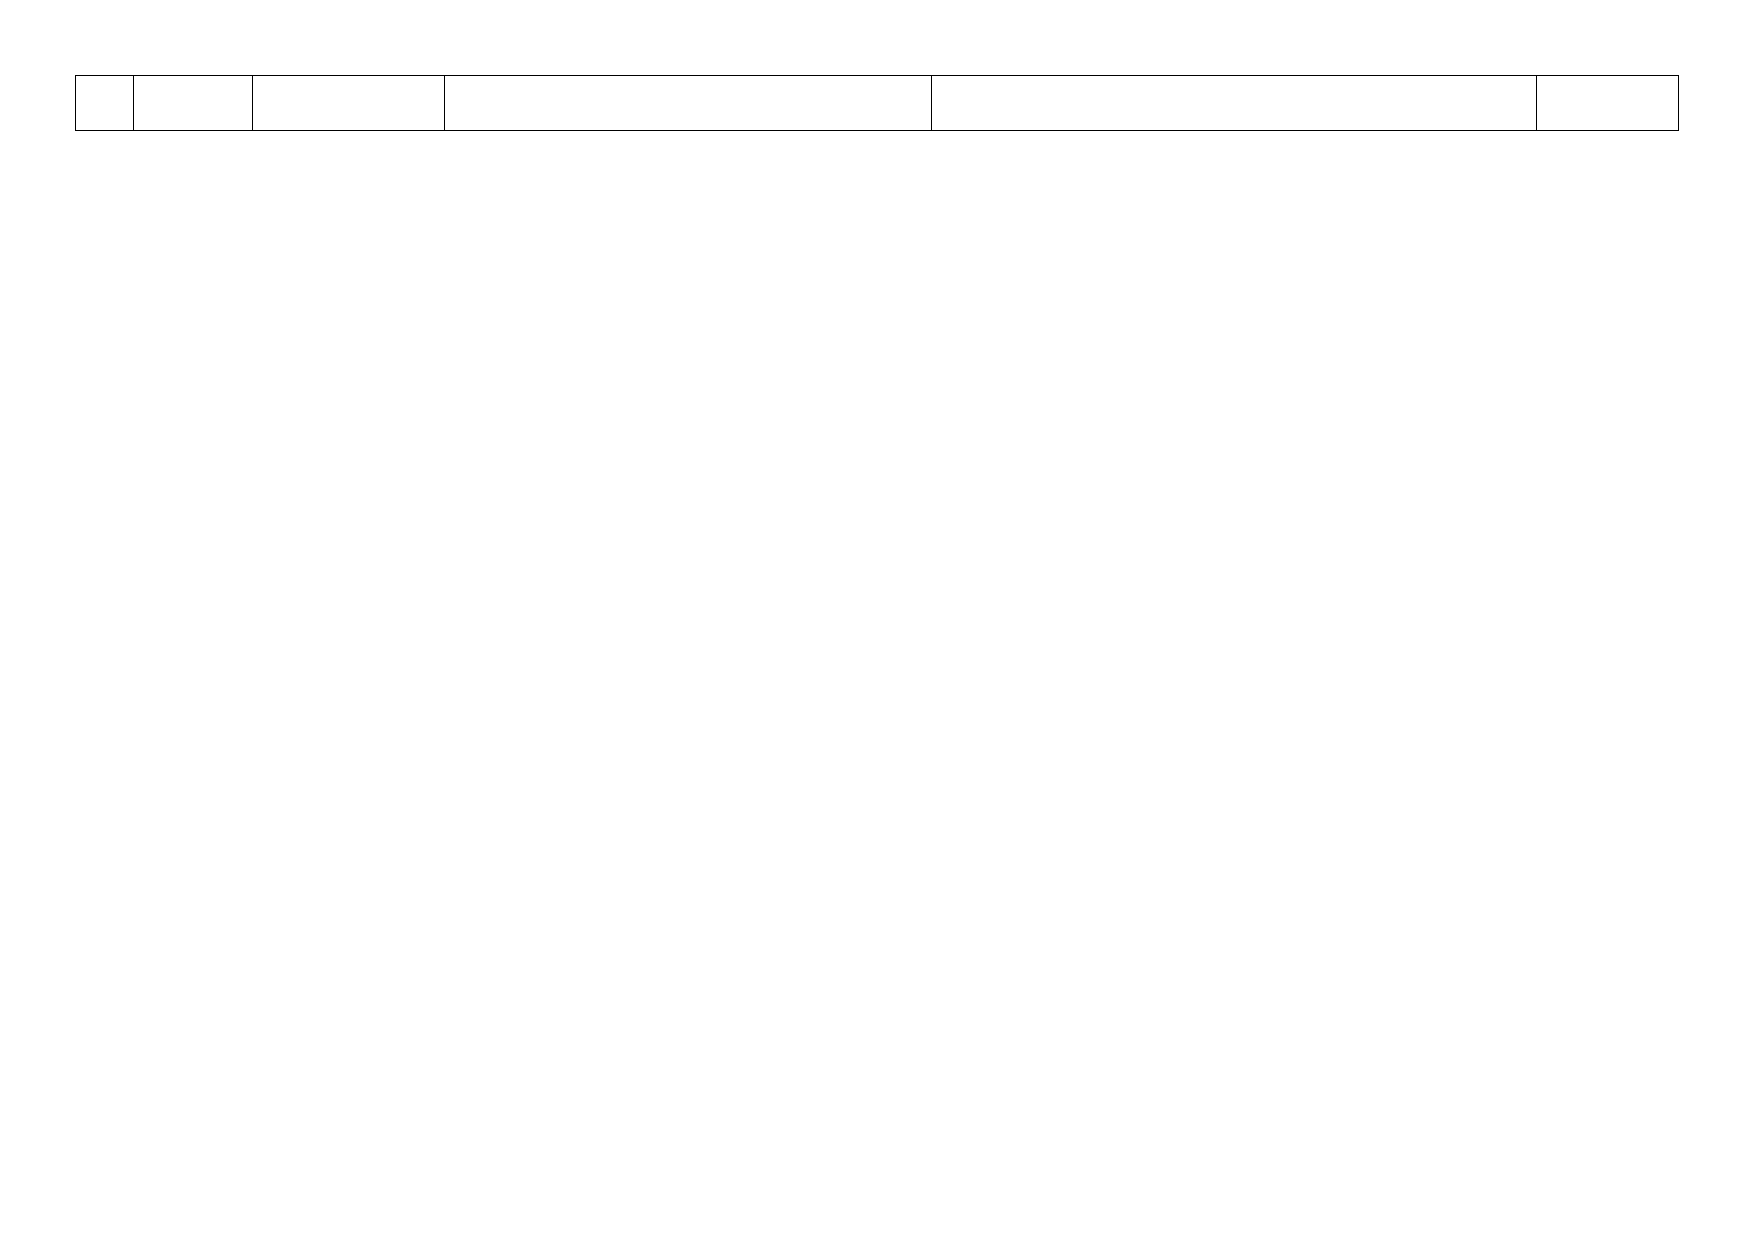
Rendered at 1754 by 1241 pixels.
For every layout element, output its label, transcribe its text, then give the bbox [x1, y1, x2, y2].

table_cell [445, 76, 931, 130]
table_cell [932, 76, 1536, 130]
table_cell [1537, 76, 1678, 130]
table_cell 5 [76, 76, 133, 130]
table_cell [253, 76, 444, 130]
table_cell [134, 76, 252, 130]
